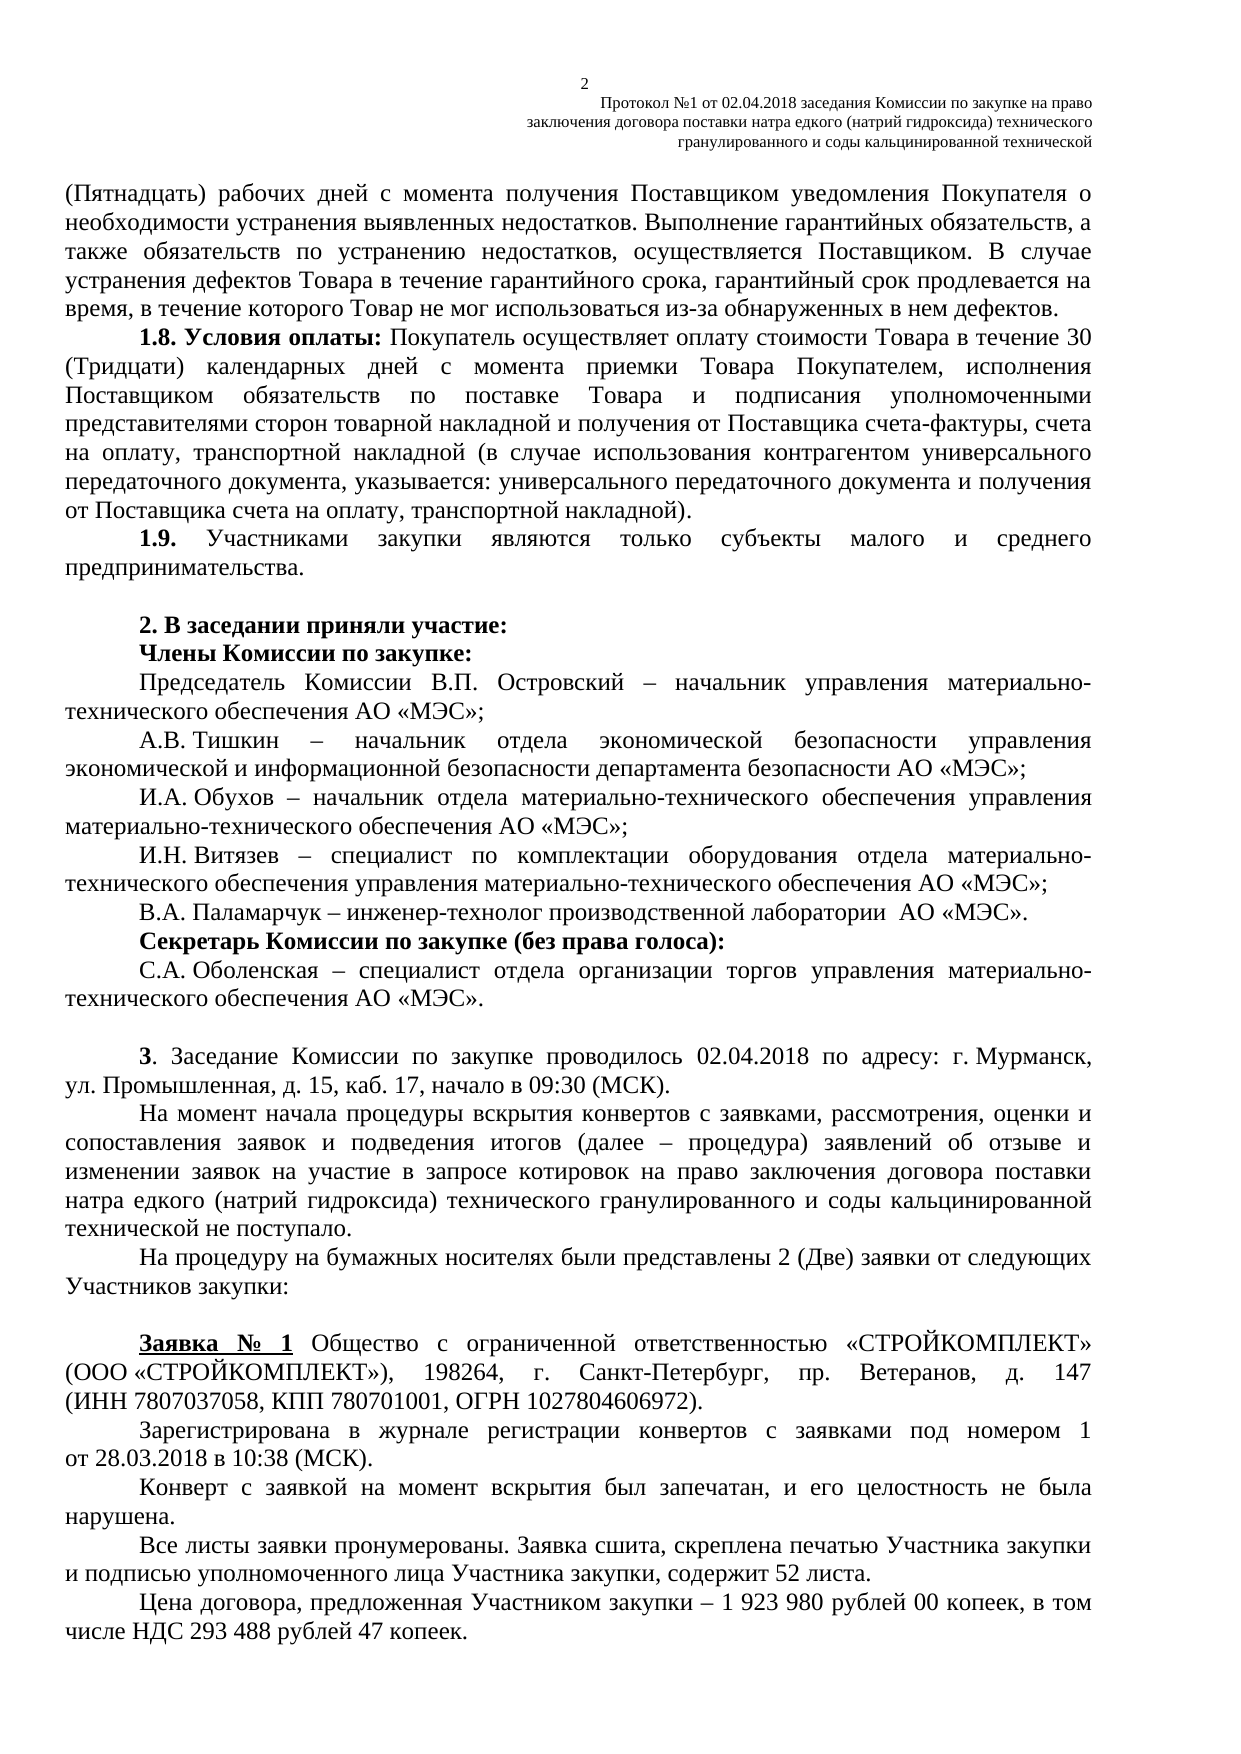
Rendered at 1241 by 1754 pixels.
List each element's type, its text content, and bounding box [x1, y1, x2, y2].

text Заявка № 1 Общество с ограниченной ответственностью «СТРОЙКОМПЛЕКТ» (ООО «СТРОЙКОМПЛЕКТ»), 198264, г. Санкт-Петербург, пр. Ветеранов, д. 147 (ИНН 7807037058, КПП 780701001, ОГРН 1027804606972). [65, 1328, 1092, 1415]
text Зарегистрирована в журнале регистрации конвертов с заявками под номером 1 от 28.03.2018 в 10:38 (МСК). [65, 1415, 1092, 1472]
subtitle 3. Заседание Комиссии по закупке проводилось 02.04.2018 по адресу: г. Мурманск, ул. Промышленная, д. 15, каб. 17, начало в 09:30 (МСК). [65, 1041, 1092, 1098]
text Конверт с заявкой на момент вскрытия был запечатан, и его целостность не была нарушена. [65, 1472, 1092, 1530]
text Председатель Комиссии В.П. Островский – начальник управления материально-технического обеспечения АО «МЭС»; [65, 667, 1092, 725]
text И.А. Обухов – начальник отдела материально-технического обеспечения управления материально-технического обеспечения АО «МЭС»; [65, 782, 1092, 840]
text На процедуру на бумажных носителях были представлены 2 (Две) заявки от следующих Участников закупки: [65, 1242, 1092, 1300]
text В.А. Паламарчук – инженер-технолог производственной лаборатории АО «МЭС». [65, 897, 1092, 926]
text На момент начала процедуры вскрытия конвертов с заявками, рассмотрения, оценки и сопоставления заявок и подведения итогов (далее – процедура) заявлений об отзыве и изменении заявок на участие в запросе котировок на право заключения договора поставки натра едкого (натрий гидроксида) технического гранулированного и соды кальцинированной технической не поступало. [65, 1098, 1092, 1242]
text 1.8. Условия оплаты: Покупатель осуществляет оплату стоимости Товара в течение 30 (Тридцати) календарных дней с момента приемки Товара Покупателем, исполнения Поставщиком обязательств по поставке Товара и подписания уполномоченными представителями сторон товарной накладной и получения от Поставщика счета-фактуры, счета на оплату, транспортной накладной (в случае использования контрагентом универсального передаточного документа, указывается: универсального передаточного документа и получения от Поставщика счета на оплату, транспортной накладной). [65, 322, 1092, 523]
text Цена договора, предложенная Участником закупки – 1 923 980 рублей 00 копеек, в том числе НДС 293 488 рублей 47 копеек. [65, 1587, 1092, 1645]
text Все листы заявки пронумерованы. Заявка сшита, скреплена печатью Участника закупки и подписью уполномоченного лица Участника закупки, содержит 52 листа. [65, 1530, 1092, 1587]
text Секретарь Комиссии по закупке (без права голоса): [65, 926, 1092, 955]
text 2. В заседании приняли участие: [65, 610, 1092, 638]
text И.Н. Витязев – специалист по комплектации оборудования отдела материально-технического обеспечения управления материально-технического обеспечения АО «МЭС»; [65, 840, 1092, 897]
text А.В. Тишкин – начальник отдела экономической безопасности управления экономической и информационной безопасности департамента безопасности АО «МЭС»; [65, 725, 1092, 782]
text Члены Комиссии по закупке: [65, 638, 1092, 667]
text 1.9. Участниками закупки являются только субъекты малого и среднего предпринимательства. [65, 523, 1092, 581]
text С.А. Оболенская – специалист отдела организации торгов управления материально-технического обеспечения АО «МЭС». [65, 955, 1092, 1012]
